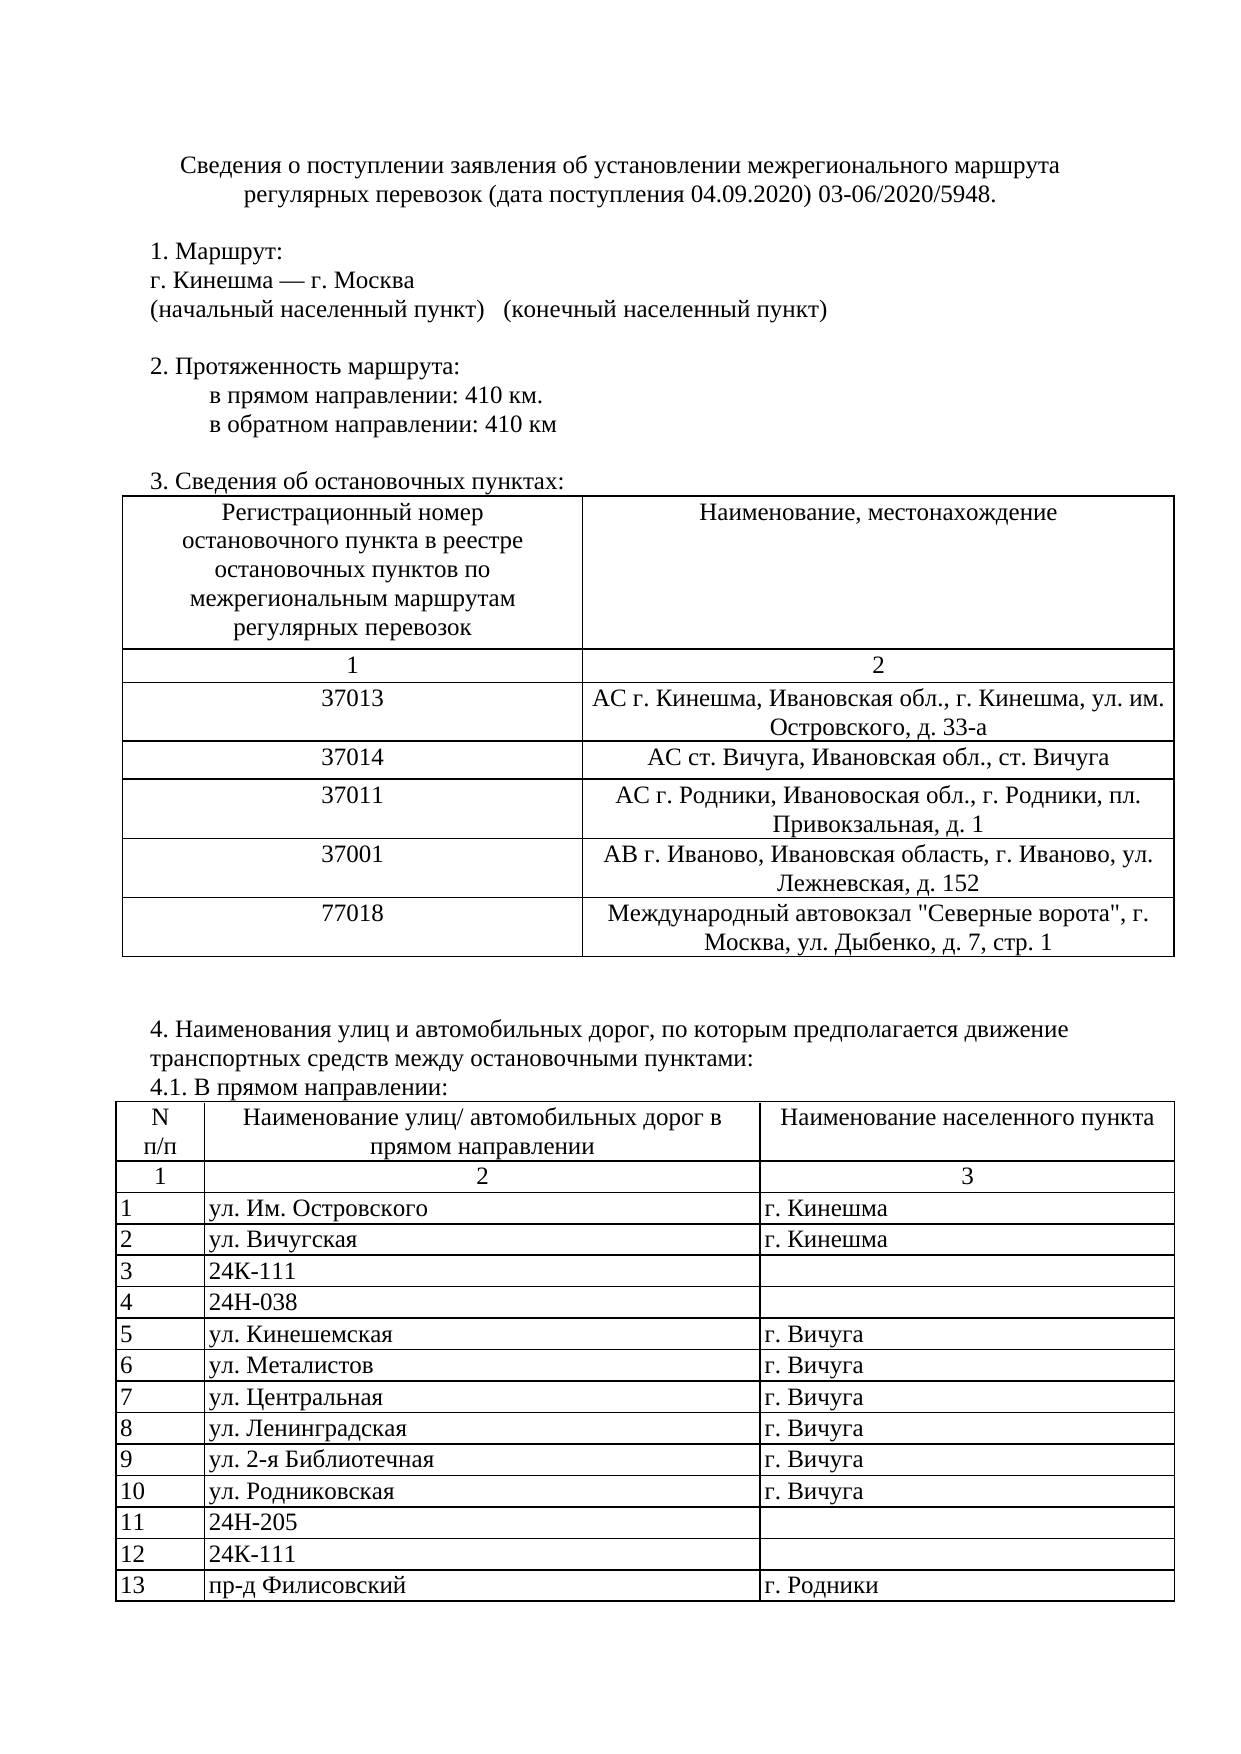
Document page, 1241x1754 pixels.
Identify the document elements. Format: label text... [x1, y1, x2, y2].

table_cell г. Кинешма [761, 1225, 1174, 1254]
table_cell 24К-111 [205, 1256, 759, 1286]
table_header Наименование населенного пункта [761, 1102, 1174, 1160]
table_cell 7 [117, 1382, 204, 1412]
table_cell [761, 1539, 1174, 1569]
table_cell 10 [117, 1476, 204, 1506]
text в прямом направлении: 410 км. [150, 380, 1090, 409]
table_cell 37001 [123, 839, 582, 896]
table_header Наименование, местонахождение [583, 497, 1173, 648]
table_cell г. Вичуга [761, 1350, 1174, 1380]
table_cell 1 [117, 1162, 204, 1191]
table_cell 1 [117, 1193, 204, 1223]
text г. Кинешма — г. Москва [150, 265, 1090, 294]
text 4.1. В прямом направлении: [150, 1072, 1090, 1101]
table_cell АС г. Кинешма, Ивановская обл., г. Кинешма, ул. им. Островского, д. 33-а [583, 683, 1173, 740]
table_header Наименование улиц/ автомобильных дорог в прямом направлении [205, 1102, 760, 1160]
table_cell 37011 [123, 780, 582, 837]
table_cell 1 [123, 650, 582, 681]
table_cell 24Н-038 [205, 1287, 759, 1317]
text 3. Сведения об остановочных пунктах: [150, 466, 1090, 495]
table_cell 8 [117, 1413, 204, 1443]
table_cell г. Вичуга [761, 1319, 1174, 1349]
table_cell г. Кинешма [761, 1193, 1174, 1223]
table_cell 6 [117, 1350, 204, 1380]
table_cell пр-д Филисовский [205, 1571, 759, 1600]
table_cell ул. Центральная [205, 1382, 759, 1412]
table_cell ул. Металистов [205, 1350, 759, 1380]
table_cell ул. Вичугская [205, 1225, 759, 1254]
table_header N п/п [117, 1102, 204, 1160]
text 4. Наименования улиц и автомобильных дорог, по которым предполагается движение транспортных средств между остановочными пунктами: [150, 1014, 1090, 1072]
table_cell 12 [117, 1539, 204, 1569]
table_cell 37013 [123, 683, 582, 740]
table_cell [761, 1287, 1174, 1317]
table_cell г. Вичуга [761, 1413, 1174, 1443]
table_cell 2 [583, 650, 1173, 681]
table_cell 9 [117, 1445, 204, 1474]
table_cell ул. Родниковская [205, 1476, 759, 1506]
table_cell г. Вичуга [761, 1445, 1174, 1474]
table_cell 3 [761, 1162, 1174, 1191]
table_cell 24К-111 [205, 1539, 759, 1569]
table_cell Международный автовокзал "Северные ворота", г. Москва, ул. Дыбенко, д. 7, стр. 1 [583, 898, 1173, 956]
table_cell 37014 [123, 742, 582, 778]
text Сведения о поступлении заявления об установлении межрегионального маршрута регулярных перевозок (дата поступления 04.09.2020) 03-06/2020/5948. [150, 150, 1090, 207]
table_cell ул. Ленинградская [205, 1413, 759, 1443]
table_cell ул. Им. Островского [205, 1193, 759, 1223]
table_cell г. Вичуга [761, 1476, 1174, 1506]
table_cell 24Н-205 [205, 1508, 759, 1537]
table_cell 2 [117, 1225, 204, 1254]
table_cell [761, 1256, 1174, 1286]
text 2. Протяженность маршрута: [150, 351, 1090, 380]
table_cell 11 [117, 1508, 204, 1537]
table_cell 77018 [123, 898, 582, 956]
text 1. Маршрут: [150, 236, 1090, 265]
table_cell ул. 2-я Библиотечная [205, 1445, 759, 1474]
table_cell 5 [117, 1319, 204, 1349]
table_cell 3 [117, 1256, 204, 1286]
table_cell ул. Кинешемская [205, 1319, 759, 1349]
table_cell АВ г. Иваново, Ивановская область, г. Иваново, ул. Лежневская, д. 152 [583, 839, 1173, 896]
table_cell г. Вичуга [761, 1382, 1174, 1412]
table_cell [761, 1508, 1174, 1537]
table_cell 13 [117, 1571, 204, 1600]
text (начальный населенный пункт) (конечный населенный пункт) [150, 294, 1090, 322]
table_cell 2 [205, 1162, 759, 1191]
table_cell АС г. Родники, Ивановоская обл., г. Родники, пл. Привокзальная, д. 1 [583, 780, 1173, 837]
table_cell 4 [117, 1287, 204, 1317]
table_cell г. Родники [761, 1571, 1174, 1600]
text в обратном направлении: 410 км [150, 409, 1090, 437]
table_cell АС ст. Вичуга, Ивановская обл., ст. Вичуга [583, 742, 1173, 778]
table_header Регистрационный номер остановочного пункта в реестре остановочных пунктов по межрегиональным маршрутам регулярных перевозок [123, 497, 582, 648]
